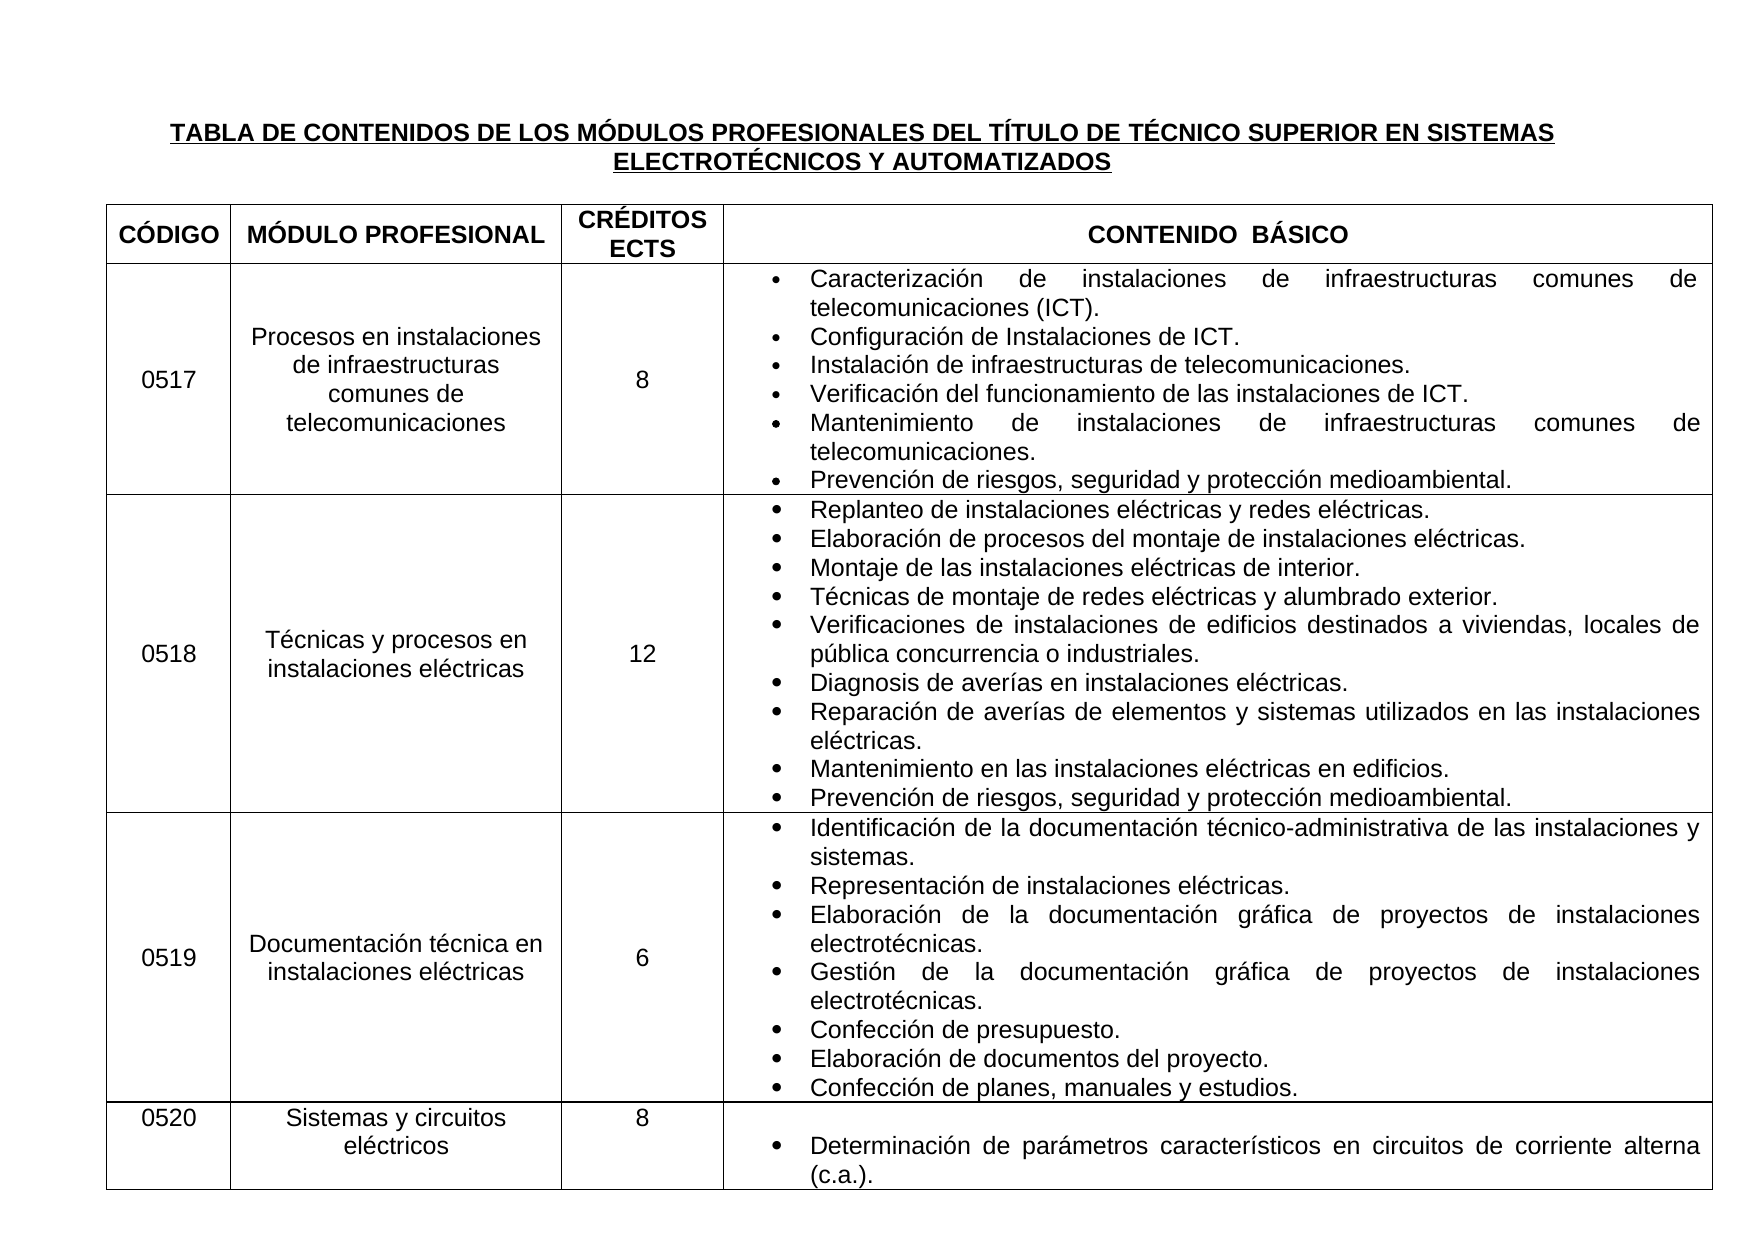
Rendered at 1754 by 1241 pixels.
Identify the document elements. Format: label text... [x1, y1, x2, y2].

table_header CONTENIDO BÁSICO [724, 205, 1712, 263]
table_cell 0519 [107, 813, 230, 1101]
table_cell Procesos en instalaciones de infraestructuras comunes de telecomunicaciones [231, 264, 561, 494]
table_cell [724, 1103, 1712, 1189]
table_cell Documentación técnica en instalaciones eléctricas [231, 813, 561, 1101]
table_cell 8 [562, 1103, 723, 1189]
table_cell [231, 1103, 561, 1189]
table_cell 12 [562, 495, 723, 812]
table_header MÓDULO PROFESIONAL [231, 205, 561, 263]
text TABLA DE CONTENIDOS DE LOS MÓDULOS PROFESIONALES DEL TÍTULO DE TÉCNICO SUPERIOR EN SISTEMAS ELECTROTÉCNICOS Y AUTOMATIZADOS [118, 118, 1606, 176]
table_cell 6 [562, 813, 723, 1101]
table_cell 8 [562, 264, 723, 494]
table_cell 0520 [107, 1103, 230, 1189]
table_header CÓDIGO [107, 205, 230, 263]
table_cell Caracterización de instalaciones de infraestructuras comunes de telecomunicaciones (ICT). Configuración de Instalaciones de ICT. Instalación de infraestructuras de telecomunicaciones. Verificación del funcionamiento de las instalaciones de ICT. Mantenimiento de instalaciones de infraestructuras comunes de telecomunicaciones. Prevención de riesgos, seguridad y protección medioambiental. [724, 264, 1712, 494]
table_cell Técnicas y procesos en instalaciones eléctricas [231, 495, 561, 812]
table_cell Identificación de la documentación técnico-administrativa de las instalaciones y sistemas. Representación de instalaciones eléctricas. Elaboración de la documentación gráfica de proyectos de instalaciones electrotécnicas. Gestión de la documentación gráfica de proyectos de instalaciones electrotécnicas. Confección de presupuesto. Elaboración de documentos del proyecto. Confección de planes, manuales y estudios. [724, 813, 1712, 1101]
table_header CRÉDITOS ECTS [562, 205, 723, 263]
table_cell 0518 [107, 495, 230, 812]
table_cell 0517 [107, 264, 230, 494]
table_cell Replanteo de instalaciones eléctricas y redes eléctricas. Elaboración de procesos del montaje de instalaciones eléctricas. Montaje de las instalaciones eléctricas de interior. Técnicas de montaje de redes eléctricas y alumbrado exterior. Verificaciones de instalaciones de edificios destinados a viviendas, locales de pública concurrencia o industriales. Diagnosis de averías en instalaciones eléctricas. Reparación de averías de elementos y sistemas utilizados en las instalaciones eléctricas. Mantenimiento en las instalaciones eléctricas en edificios. Prevención de riesgos, seguridad y protección medioambiental. [724, 495, 1712, 812]
